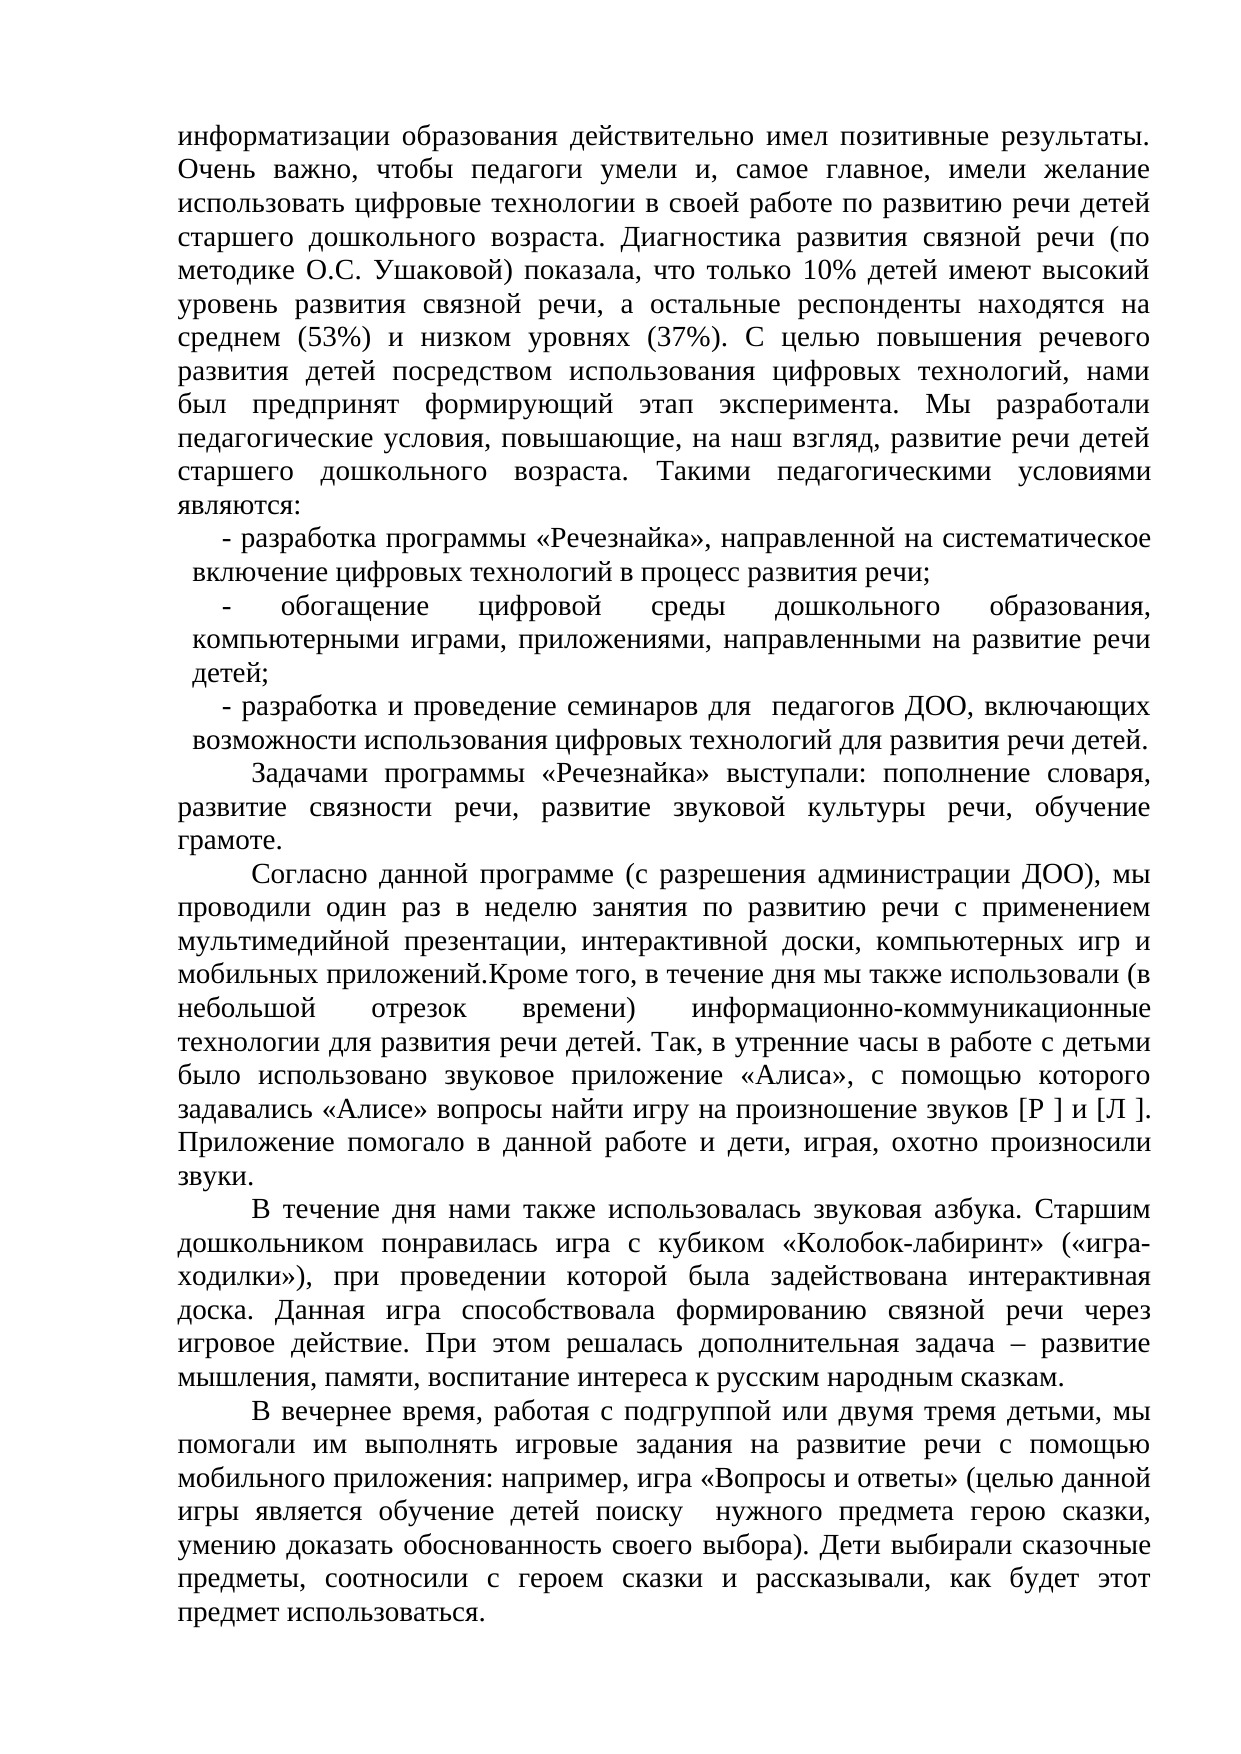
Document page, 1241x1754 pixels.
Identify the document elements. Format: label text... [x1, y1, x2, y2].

text - обогащение цифровой среды дошкольного образования, компьютерными играми, приложениями, направленными на развитие речи детей; [192, 588, 1152, 688]
text В вечернее время, работая с подгруппой или двумя тремя детьми, мы помогали им выполнять игровые задания на развитие речи с помощью мобильного приложения: например, игра «Вопросы и ответы» (целью данной игры является обучение детей поиску нужного предмета герою сказки, умению доказать обоснованность своего выбора). Дети выбирали сказочные предметы, соотносили с героем сказки и рассказывали, как будет этот предмет использоваться. [177, 1393, 1152, 1627]
text - разработка программы «Речезнайка», направленной на систематическое включение цифровых технологий в процесс развития речи; [192, 521, 1152, 588]
text Задачами программы «Речезнайка» выступали: пополнение словаря, развитие связности речи, развитие звуковой культуры речи, обучение грамоте. [177, 755, 1152, 856]
text - разработка и проведение семинаров для педагогов ДОО, включающих возможности использования цифровых технологий для развития речи детей. [192, 688, 1152, 755]
text Согласно данной программе (с разрешения администрации ДОО), мы проводили один раз в неделю занятия по развитию речи с применением мультимедийной презентации, интерактивной доски, компьютерных игр и мобильных приложений.Кроме того, в течение дня мы также использовали (в небольшой отрезок времени) информационно-коммуникационные технологии для развития речи детей. Так, в утренние часы в работе с детьми было использовано звуковое приложение «Алиса», с помощью которого задавались «Алисе» вопросы найти игру на произношение звуков [Р ] и [Л ]. Приложение помогало в данной работе и дети, играя, охотно произносили звуки. [177, 856, 1152, 1191]
text В течение дня нами также использовалась звуковая азбука. Старшим дошкольником понравилась игра с кубиком «Колобок-лабиринт» («игра-ходилки»), при проведении которой была задействована интерактивная доска. Данная игра способствовала формированию связной речи через игровое действие. При этом решалась дополнительная задача – развитие мышления, памяти, воспитание интереса к русским народным сказкам. [177, 1191, 1152, 1393]
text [177, 118, 1152, 521]
